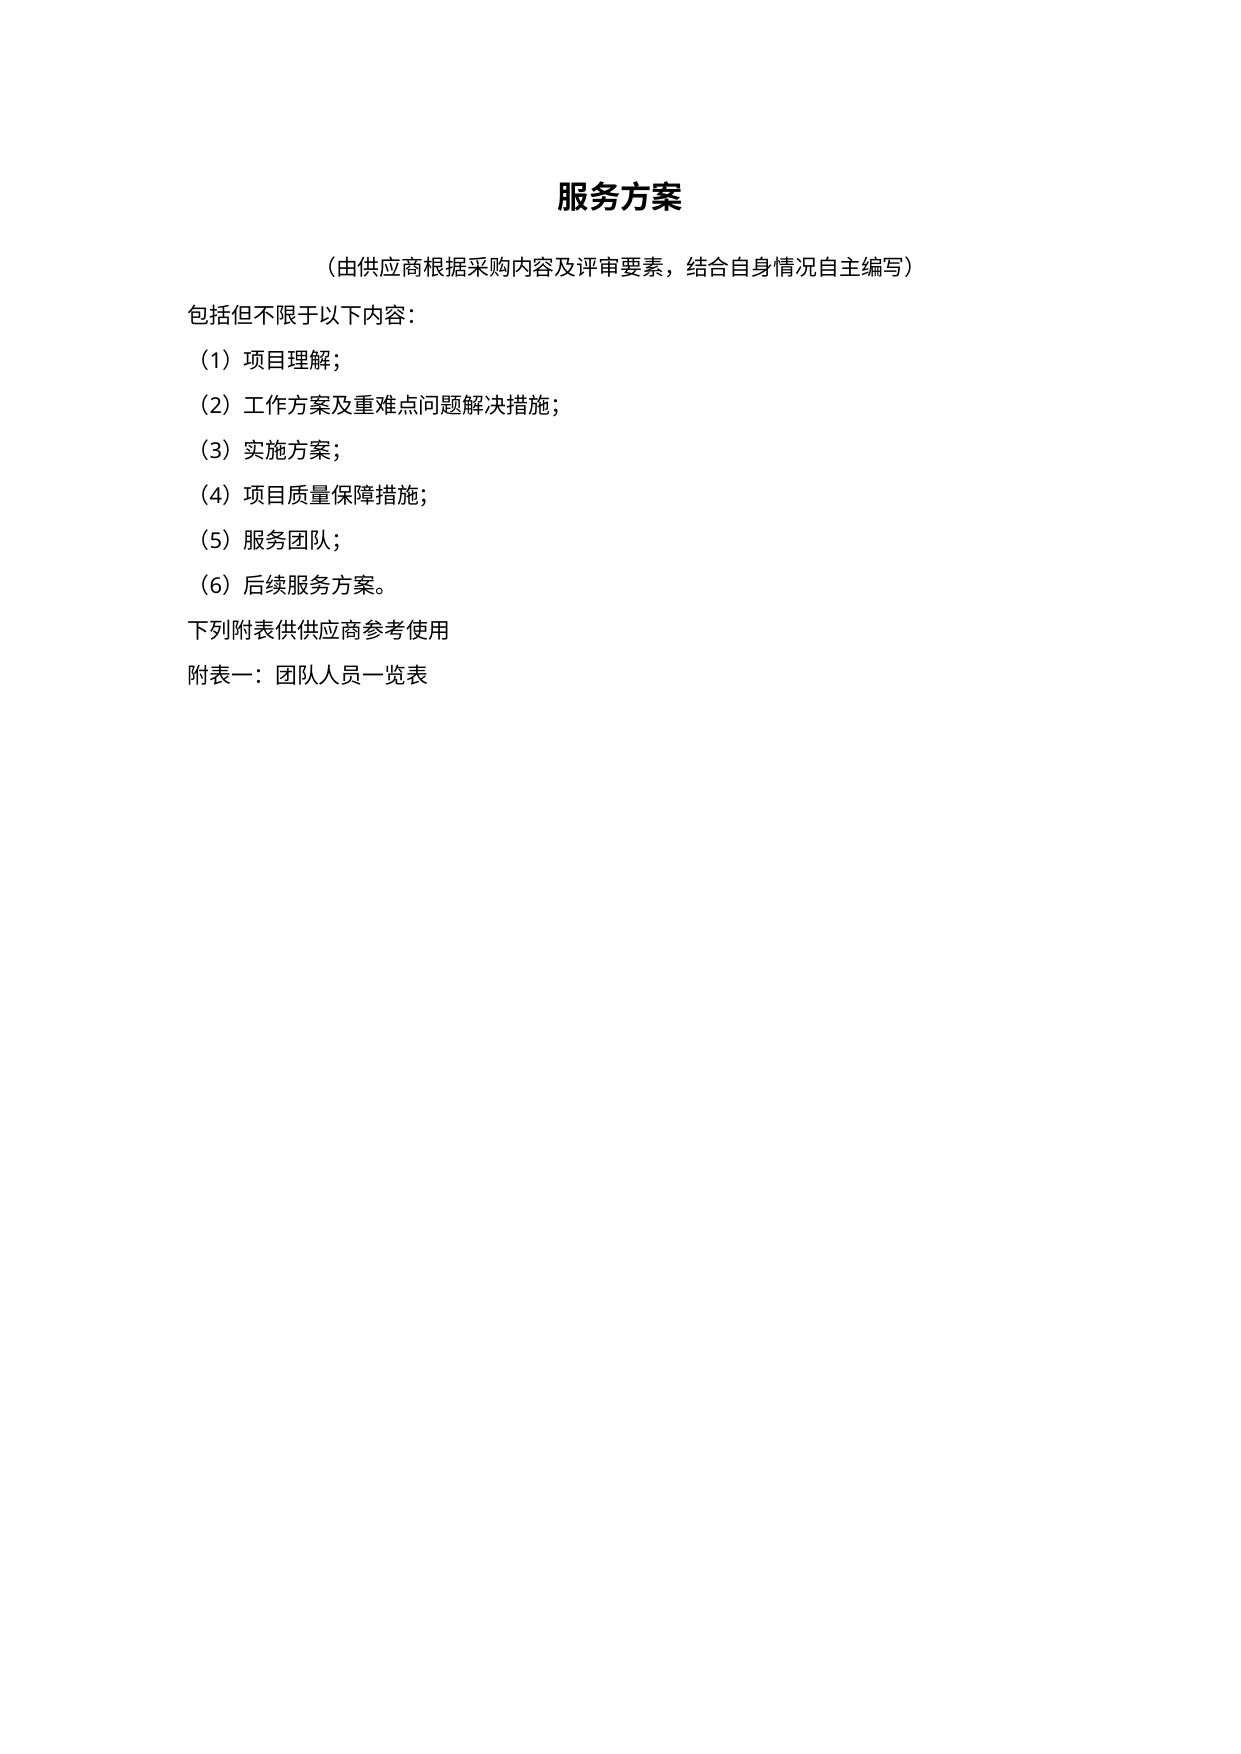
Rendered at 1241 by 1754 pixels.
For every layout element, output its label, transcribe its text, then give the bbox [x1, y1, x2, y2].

list 项目质量保障措施； [187, 478, 1053, 510]
text （由供应商根据采购内容及评审要素，结合自身情况自主编写） [187, 249, 1053, 282]
list 工作方案及重难点问题解决措施； [187, 388, 1053, 420]
list 服务团队； [187, 523, 1053, 555]
text 附表一：团队人员一览表 [187, 658, 1053, 689]
text 包括但不限于以下内容： [187, 298, 1053, 330]
list 后续服务方案。 [187, 568, 1053, 600]
list 项目理解； [187, 343, 1053, 375]
list 实施方案； [187, 433, 1053, 465]
text 服务方案 [187, 162, 1053, 227]
text 下列附表供供应商参考使用 [187, 613, 1053, 645]
